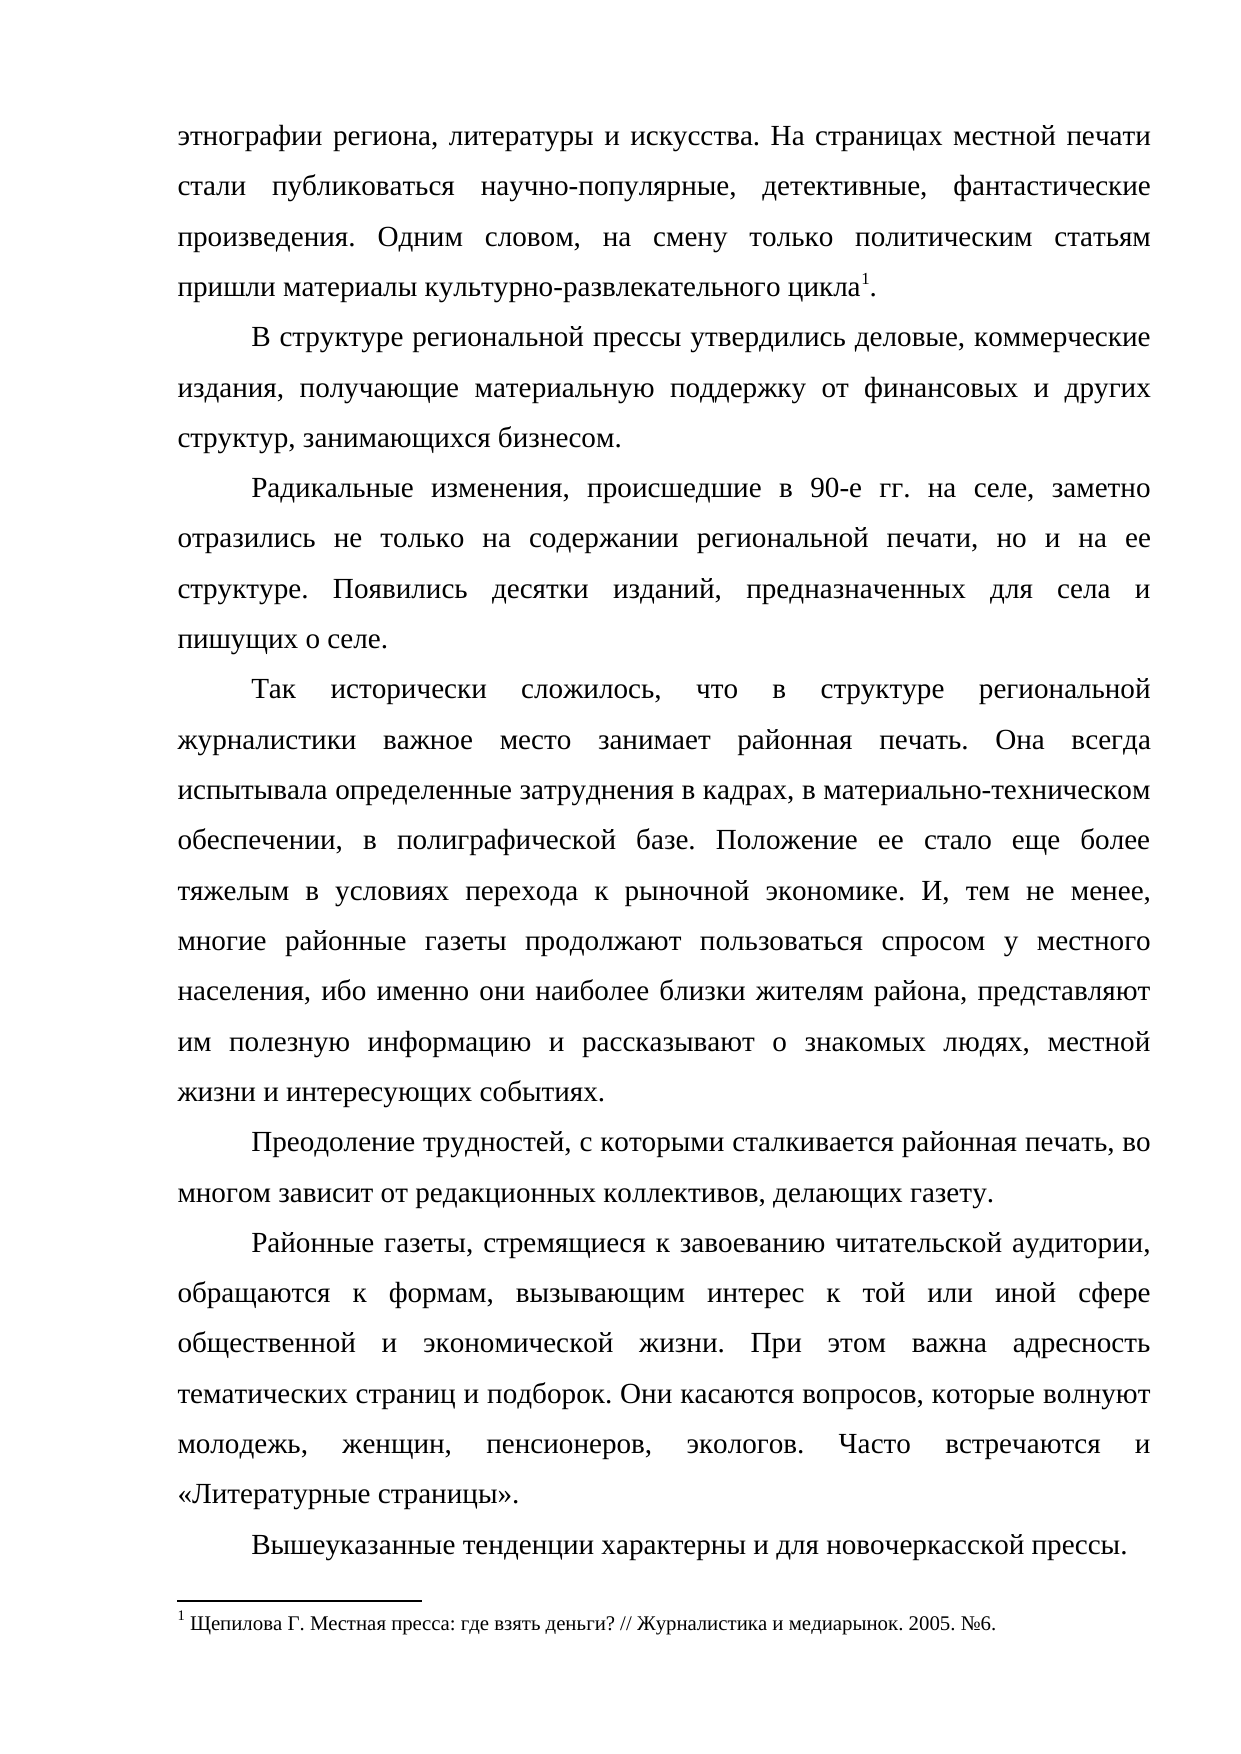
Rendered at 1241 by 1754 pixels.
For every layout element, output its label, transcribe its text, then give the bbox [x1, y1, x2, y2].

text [177, 118, 1152, 303]
text В структуре региональной прессы утвердились деловые, коммерческие издания, получающие материальную поддержку от финансовых и других структур, занимающихся бизнесом. [177, 319, 1152, 453]
text Так исторически сложилось, что в структуре региональной журналистики важное место занимает районная печать. Она всегда испытывала определенные затруднения в кадрах, в материально-техническом обеспечении, в полиграфической базе. Положение ее стало еще более тяжелым в условиях перехода к рыночной экономике. И, тем не менее, многие районные газеты продолжают пользоваться спросом у местного населения, ибо именно они наиболее близки жителям района, представляют им полезную информацию и рассказывают о знакомых людях, местной жизни и интересующих событиях. [177, 672, 1152, 1108]
text Преодоление трудностей, с которыми сталкивается районная печать, во многом зависит от редакционных коллективов, делающих газету. [177, 1124, 1152, 1208]
text Радикальные изменения, происшедшие в 90-е гг. на селе, заметно отразились не только на содержании региональной печати, но и на ее структуре. Появились десятки изданий, предназначенных для села и пишущих о селе. [177, 470, 1152, 655]
text Районные газеты, стремящиеся к завоеванию читательской аудитории, обращаются к формам, вызывающим интерес к той или иной сфере общественной и экономической жизни. При этом важна адресность тематических страниц и подборок. Они касаются вопросов, которые волнуют молодежь, женщин, пенсионеров, экологов. Часто встречаются и «Литературные страницы». [177, 1225, 1152, 1510]
text Вышеуказанные тенденции характерны и для новочеркасской прессы. [177, 1527, 1152, 1560]
